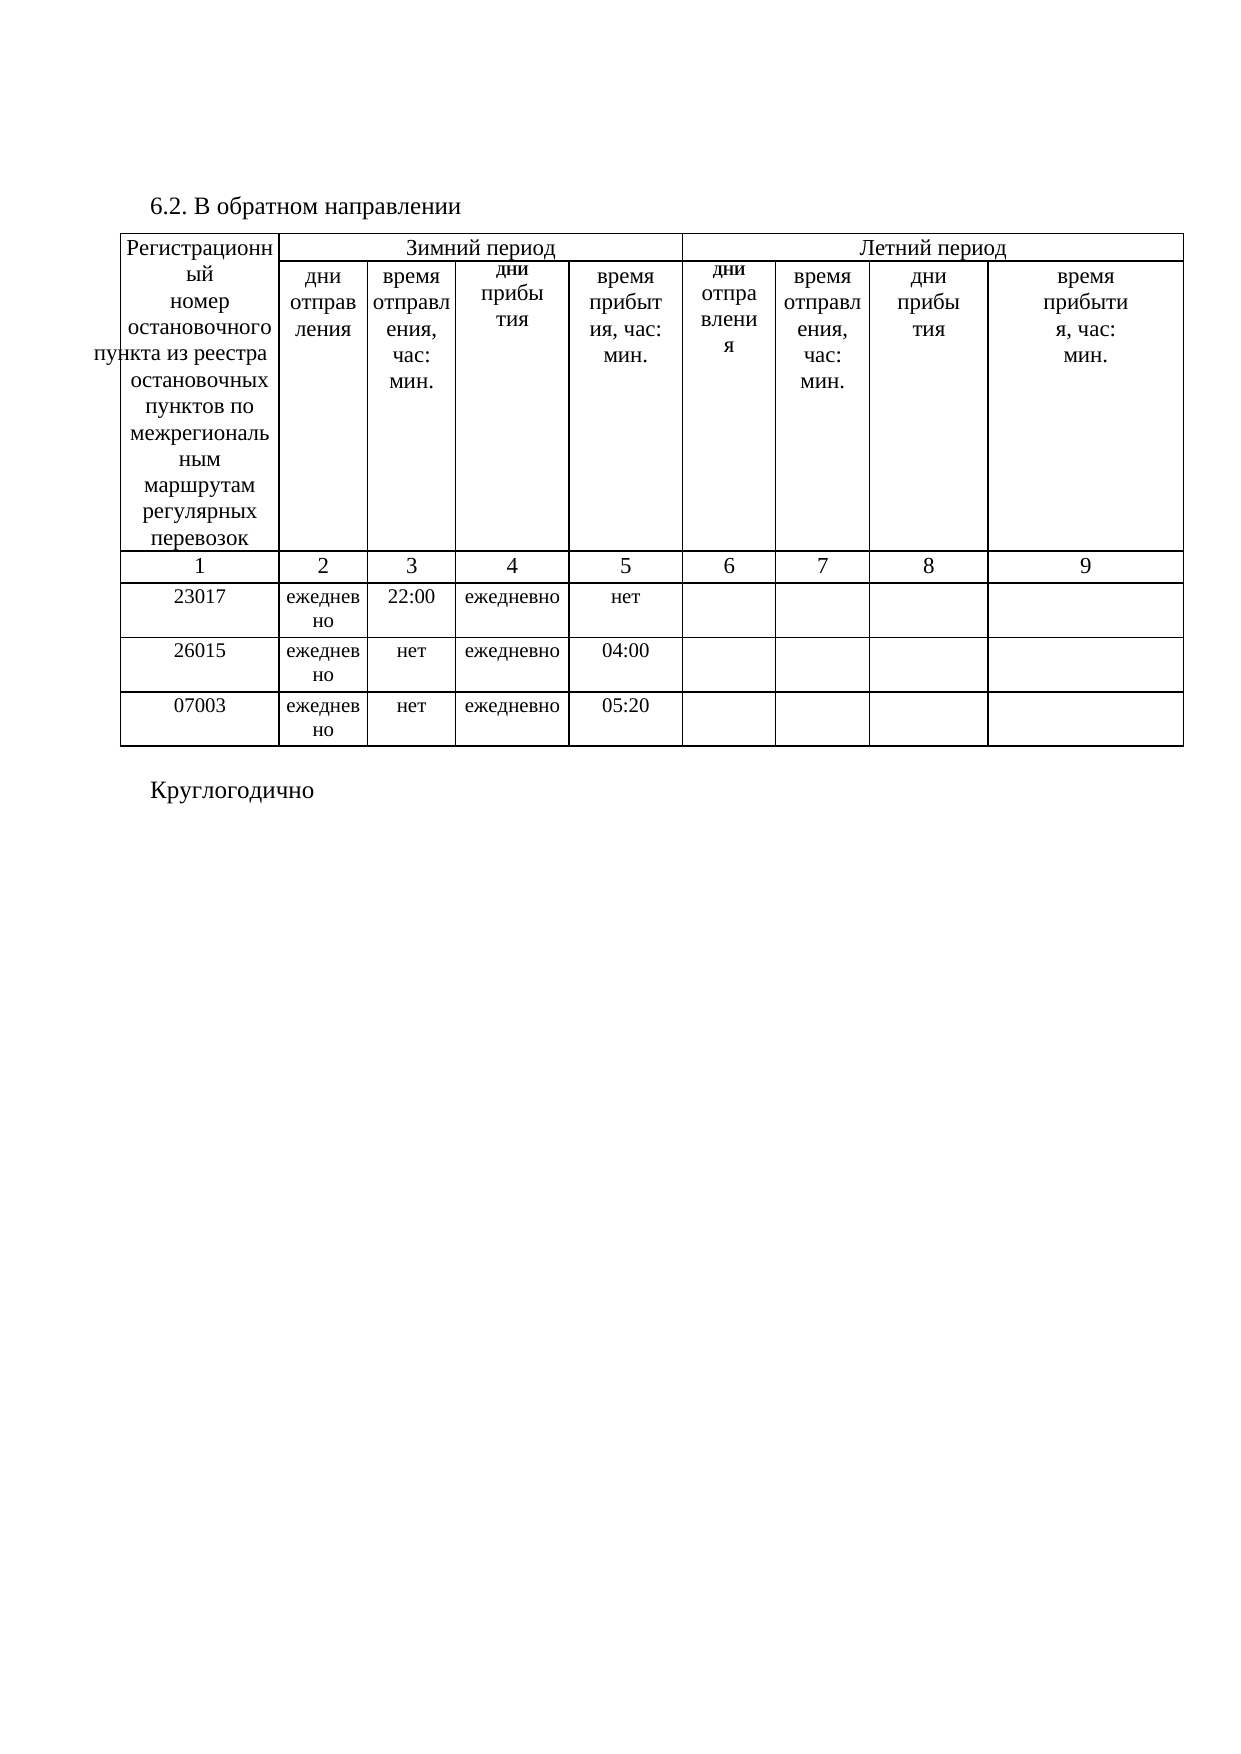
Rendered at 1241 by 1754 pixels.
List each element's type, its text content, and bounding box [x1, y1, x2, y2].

table_cell ежедневно [280, 693, 367, 745]
table_cell [683, 693, 775, 745]
table_cell 9 [989, 552, 1183, 582]
table_cell 26015 [121, 638, 278, 691]
table_cell 5 [570, 552, 682, 582]
table_cell 1 [121, 552, 278, 582]
table_cell [776, 584, 869, 637]
table_cell 23017 [121, 584, 278, 637]
table_cell 3 [368, 552, 455, 582]
table_cell 4 [456, 552, 568, 582]
table_cell время отправл ения, час: мин. [368, 262, 455, 550]
table_cell время отправл ения, час: мин. [776, 262, 869, 550]
table_header Летний период [683, 234, 1183, 260]
table_cell 07003 [121, 693, 278, 745]
table_cell 6 [683, 552, 775, 582]
text 6.2. В обратном направлении [150, 191, 1090, 220]
table_cell [989, 638, 1183, 691]
table_cell [870, 638, 987, 691]
table_cell [776, 693, 869, 745]
table_cell ДНИ отпра влени я [683, 262, 775, 550]
table_cell ежедневно [456, 584, 568, 637]
table_cell [683, 584, 775, 637]
table_cell 2 [280, 552, 367, 582]
text Круглогодично [150, 776, 1090, 804]
table_cell ежедневно [456, 638, 568, 691]
table_cell нет [368, 693, 455, 745]
table_cell [870, 584, 987, 637]
table_cell 04:00 [570, 638, 682, 691]
table_cell 7 [776, 552, 869, 582]
table_cell [870, 693, 987, 745]
table_cell [989, 584, 1183, 637]
table_cell нет [368, 638, 455, 691]
table_cell [989, 693, 1183, 745]
table_cell нет [570, 584, 682, 637]
table_header Зимний период [280, 234, 682, 260]
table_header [121, 234, 278, 550]
table_cell ежедневно [280, 584, 367, 637]
table_cell ежедневно [456, 693, 568, 745]
table_cell 8 [870, 552, 987, 582]
table_cell дни прибы тия [870, 262, 987, 550]
table_cell [776, 638, 869, 691]
table_cell 22:00 [368, 584, 455, 637]
table_cell [683, 638, 775, 691]
table_cell ежедневно [280, 638, 367, 691]
table_cell ДНИ прибы тия [456, 262, 568, 550]
table_cell время прибыти я, час: мин. [989, 262, 1183, 550]
table_cell время прибыт ия, час: мин. [570, 262, 682, 550]
table_cell дни отправ ления [280, 262, 367, 550]
table_cell 05:20 [570, 693, 682, 745]
